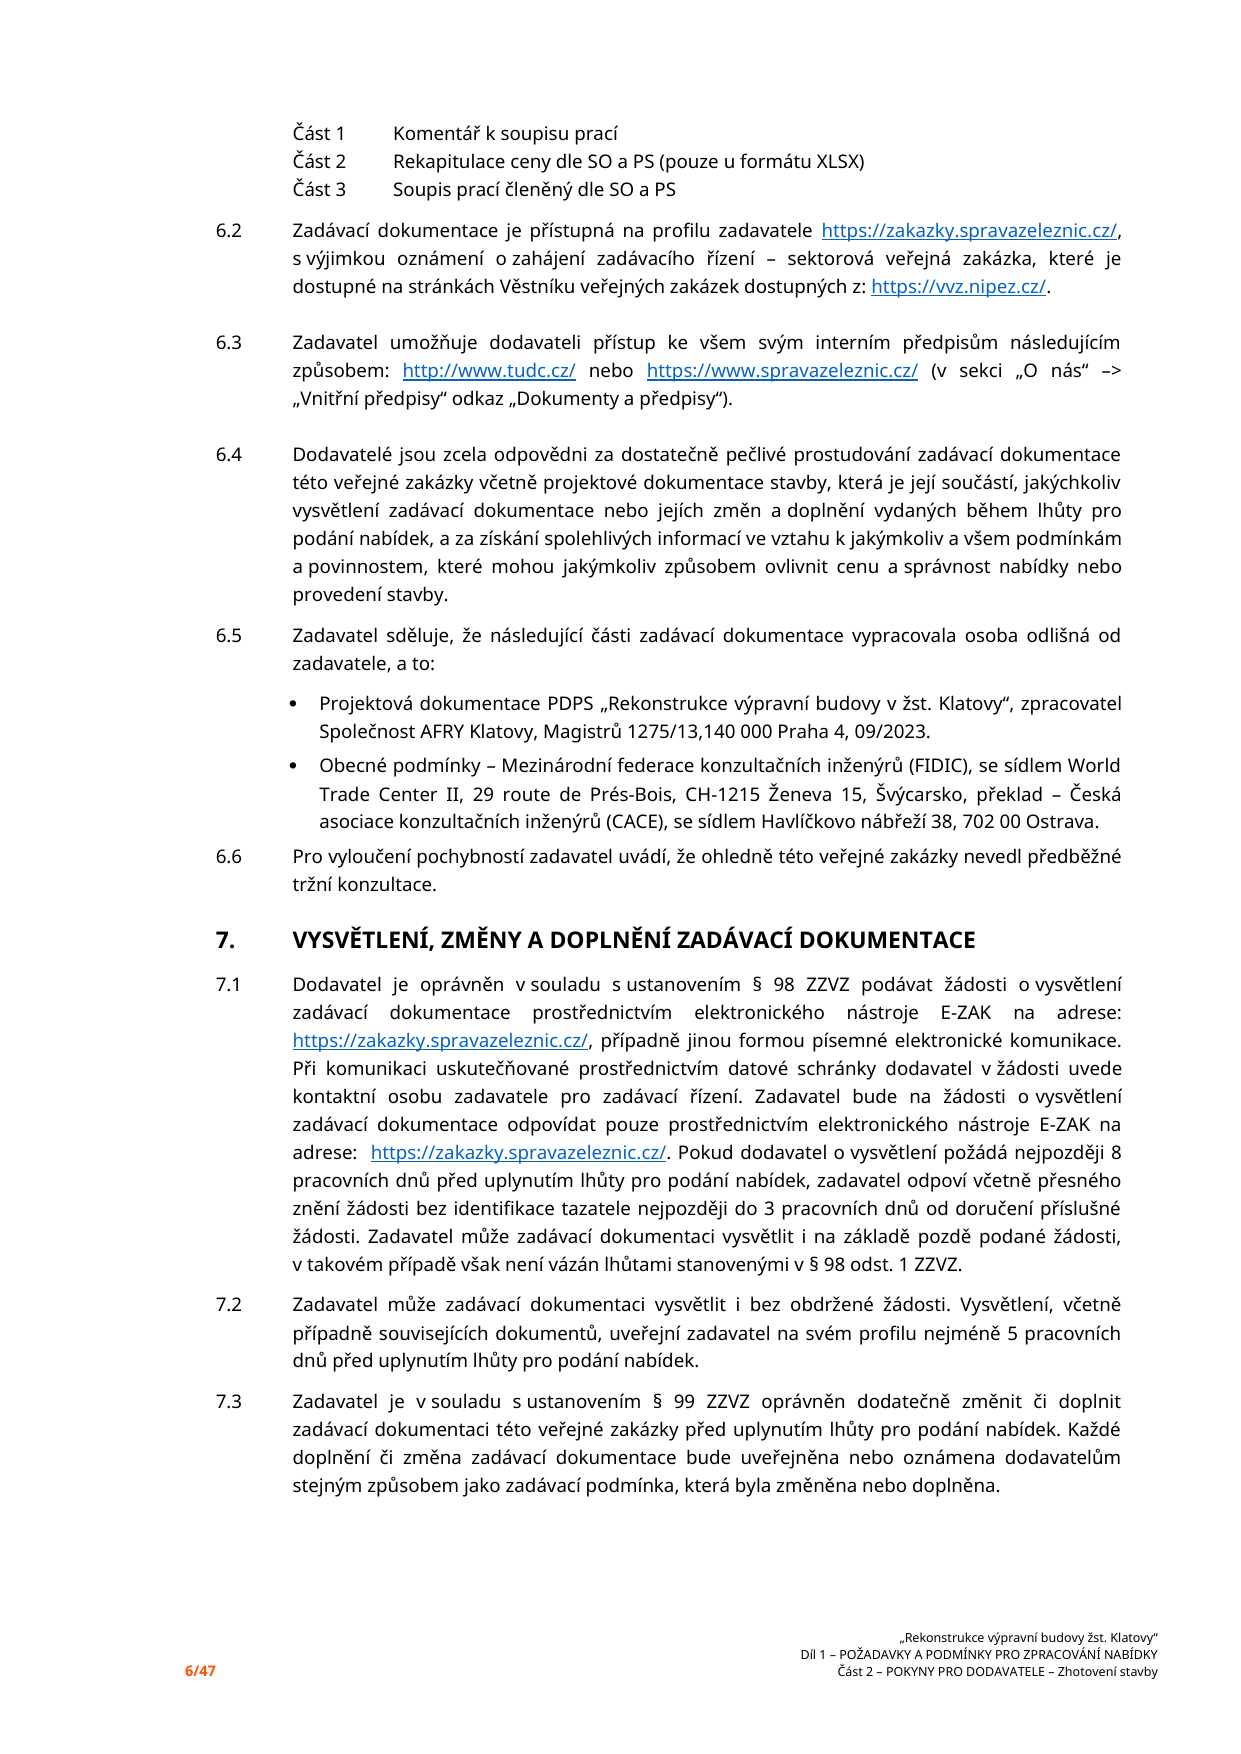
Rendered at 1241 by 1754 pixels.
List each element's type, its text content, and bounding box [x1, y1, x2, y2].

text Zadavatel sděluje, že následující části zadávací dokumentace vypracovala osoba odlišná od zadavatele, a to: [216, 622, 1122, 676]
text Dodavatel je oprávněn v souladu s ustanovením § 98 ZZVZ podávat žádosti o vysvětlení zadávací dokumentace prostřednictvím elektronického nástroje E-ZAK na adrese: https://zakazky.spravazeleznic.cz/, případně jinou formou písemné elektronické komunikace. Při komunikaci uskutečňované prostřednictvím datové schránky dodavatel v žádosti uvede kontaktní osobu zadavatele pro zadávací řízení. Zadavatel bude na žádosti o vysvětlení zadávací dokumentace odpovídat pouze prostřednictvím elektronického nástroje E-ZAK na adrese: https://zakazky.spravazeleznic.cz/. Pokud dodavatel o vysvětlení požádá nejpozději 8 pracovních dnů před uplynutím lhůty pro podání nabídek, zadavatel odpoví včetně přesného znění žádosti bez identifikace tazatele nejpozději do 3 pracovních dnů od doručení příslušné žádosti. Zadavatel může zadávací dokumentaci vysvětlit i na základě pozdě podané žádosti, v takovém případě však není vázán lhůtami stanovenými v § 98 odst. 1 ZZVZ. [216, 971, 1122, 1277]
text VYSVĚTLENÍ, ZMĚNY a DOPLNĚNÍ ZADÁVACÍ DOKUMENTACE [216, 924, 1122, 955]
list Projektová dokumentace PDPS „Rekonstrukce výpravní budovy v žst. Klatovy“, zpracovatel Společnost AFRY Klatovy, Magistrů 1275/13,140 000 Praha 4, 09/2023. [289, 691, 1122, 744]
list Obecné podmínky – Mezinárodní federace konzultačních inženýrů (FIDIC), se sídlem World Trade Center II, 29 route de Prés-Bois, CH-1215 Ženeva 15, Švýcarsko, překlad – Česká asociace konzultačních inženýrů (CACE), se sídlem Havlíčkovo nábřeží 38, 702 00 Ostrava. [289, 753, 1122, 834]
text Část 1 Komentář k soupisu prací [292, 121, 1122, 146]
text Zadavatel může zadávací dokumentaci vysvětlit i bez obdržené žádosti. Vysvětlení, včetně případně souvisejících dokumentů, uveřejní zadavatel na svém profilu nejméně 5 pracovních dnů před uplynutím lhůty pro podání nabídek. [216, 1292, 1122, 1373]
text Část 2 Rekapitulace ceny dle SO a PS (pouze u formátu XLSX) [292, 149, 1122, 174]
text Zadavatel umožňuje dodavateli přístup ke všem svým interním předpisům následujícím způsobem: http://www.tudc.cz/ nebo https://www.spravazeleznic.cz/ (v sekci „O nás“ –> „Vnitřní předpisy“ odkaz „Dokumenty a předpisy“). [216, 329, 1122, 411]
text Část 3 Soupis prací členěný dle SO a PS [292, 177, 1122, 202]
text Pro vyloučení pochybností zadavatel uvádí, že ohledně této veřejné zakázky nevedl předběžné tržní konzultace. [216, 843, 1122, 897]
text Zadavatel je v souladu s ustanovením § 99 ZZVZ oprávněn dodatečně změnit či doplnit zadávací dokumentaci této veřejné zakázky před uplynutím lhůty pro podání nabídek. Každé doplnění či změna zadávací dokumentace bude uveřejněna nebo oznámena dodavatelům stejným způsobem jako zadávací podmínka, která byla změněna nebo doplněna. [216, 1388, 1122, 1498]
text Dodavatelé jsou zcela odpovědni za dostatečně pečlivé prostudování zadávací dokumentace této veřejné zakázky včetně projektové dokumentace stavby, která je její součástí, jakýchkoliv vysvětlení zadávací dokumentace nebo jejích změn a doplnění vydaných během lhůty pro podání nabídek, a za získání spolehlivých informací ve vztahu k jakýmkoliv a všem podmínkám a povinnostem, které mohou jakýmkoliv způsobem ovlivnit cenu a správnost nabídky nebo provedení stavby. [216, 441, 1122, 607]
text Zadávací dokumentace je přístupná na profilu zadavatele https://zakazky.spravazeleznic.cz/, s výjimkou oznámení o zahájení zadávacího řízení – sektorová veřejná zakázka, které je dostupné na stránkách Věstníku veřejných zakázek dostupných z: https://vvz.nipez.cz/. [216, 217, 1122, 299]
